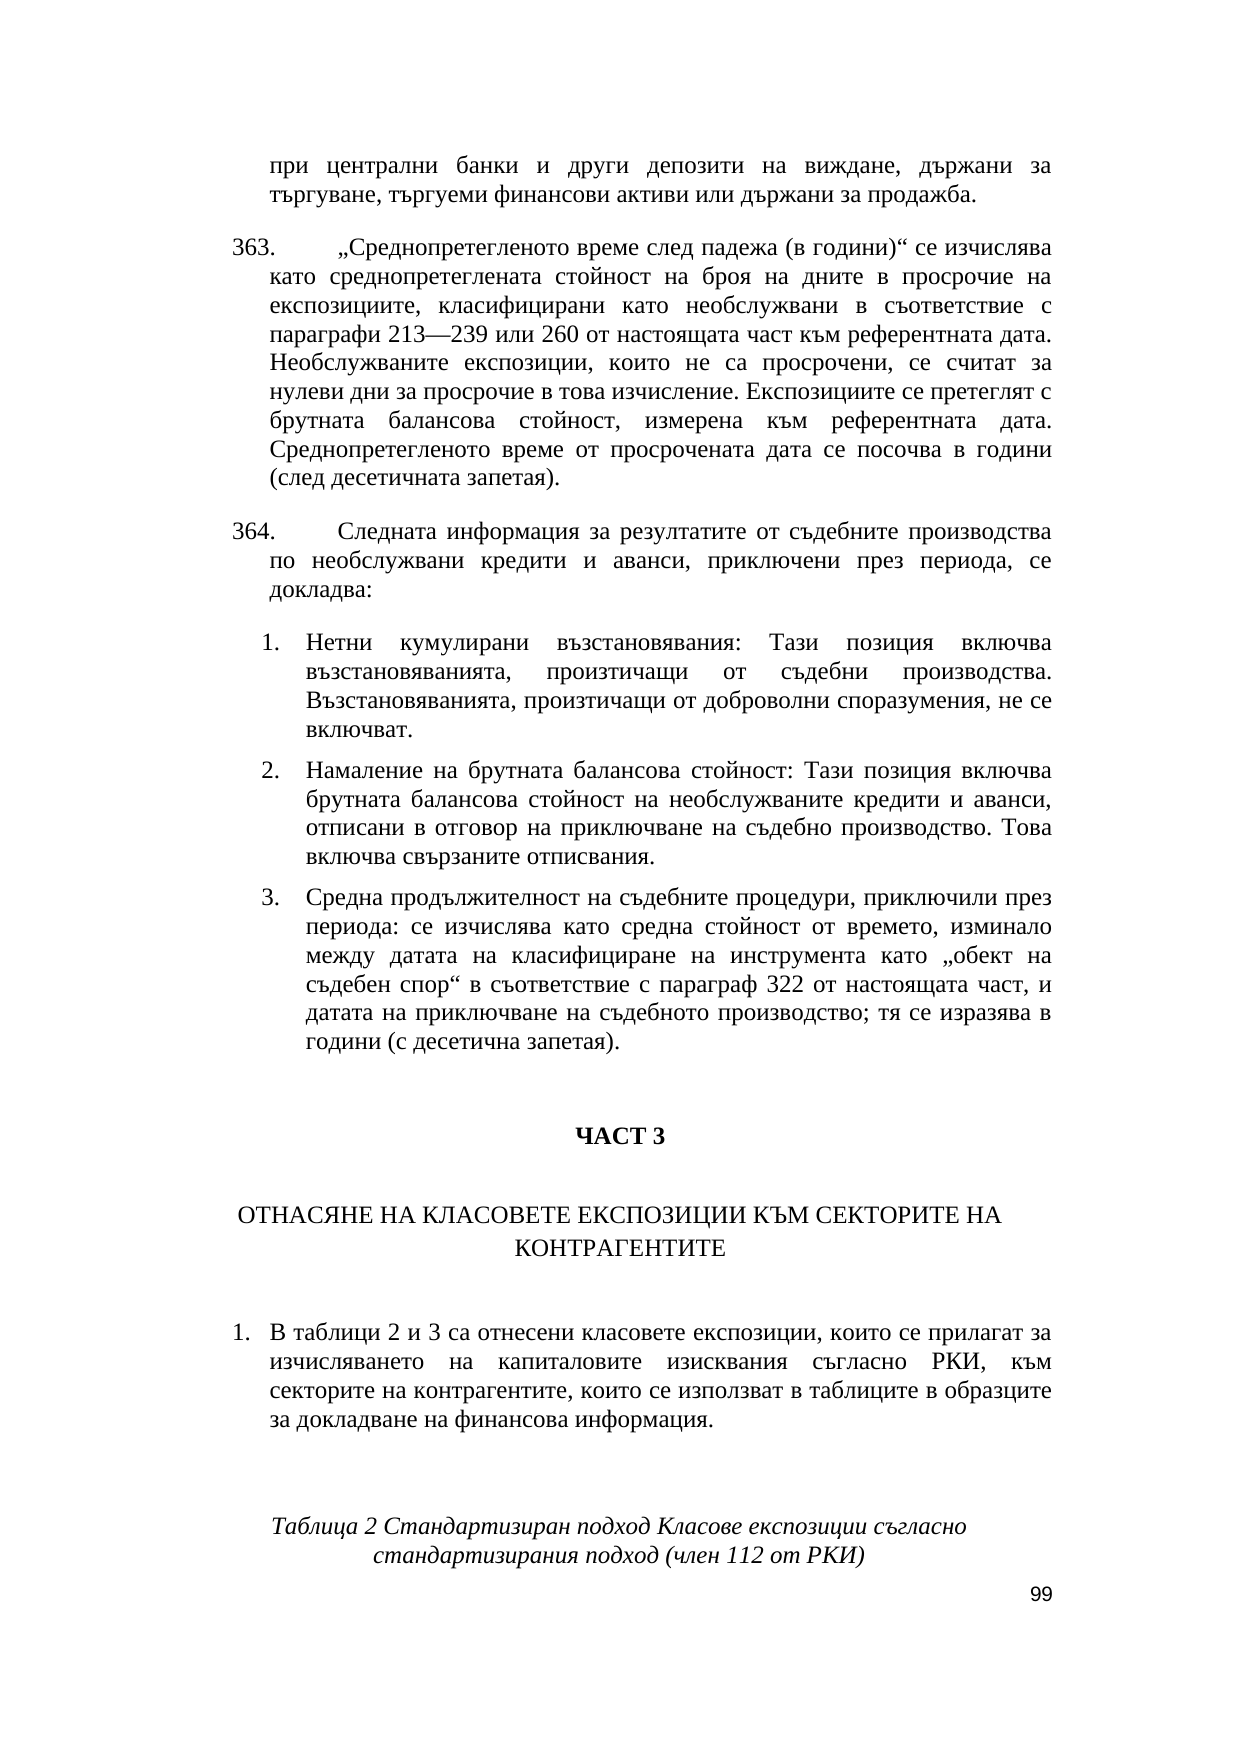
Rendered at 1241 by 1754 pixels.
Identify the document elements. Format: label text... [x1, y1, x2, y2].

list Намаление на брутната балансова стойност: Тази позиция включва брутната балансова стойност на необслужваните кредити и аванси, отписани в отговор на приключване на съдебно производство. Това включва свързаните отписвания. [261, 755, 1053, 870]
list Нетни кумулирани възстановявания: Тази позиция включва възстановяванията, произтичащи от съдебни производства. Възстановяванията, произтичащи от доброволни споразумения, не се включват. [261, 627, 1053, 742]
subtitle Отнасяне на класовете експозиции към секторите на контрагентите [187, 1200, 1053, 1262]
text „Среднопретегленото време след падежа (в години)“ се изчислява като среднопретеглената стойност на броя на дните в просрочие на експозициите, класифицирани като необслужвани в съответствие с параграфи 213—239 или 260 от настоящата част към референтната дата. Необслужваните експозиции, които не са просрочени, се считат за нулеви дни за просрочие в това изчисление. Експозициите се претеглят с брутната балансова стойност, измерена към референтната дата. Среднопретегленото време от просрочената дата се посочва в години (след десетичната запетая). [232, 232, 1053, 491]
text ЧАСТ 3 [187, 1121, 1053, 1150]
text Следната информация за резултатите от съдебните производства по необслужвани кредити и аванси, приключени през периода, се докладва: [232, 516, 1053, 602]
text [232, 150, 1053, 207]
text Таблица 2 Стандартизиран подход Класове експозиции съгласно стандартизирания подход (член 112 от РКИ) [187, 1511, 1053, 1569]
list Средна продължителност на съдебните процедури, приключили през периода: се изчислява като средна стойност от времето, изминало между датата на класифициране на инструмента като „обект на съдебен спор“ в съответствие с параграф 322 от настоящата част, и датата на приключване на съдебното производство; тя се изразява в години (с десетична запетая). [261, 882, 1053, 1055]
list В таблици 2 и 3 са отнесени класовете експозиции, които се прилагат за изчисляването на капиталовите изисквания съгласно РКИ, към секторите на контрагентите, които се използват в таблиците в образците за докладване на финансова информация. [232, 1317, 1053, 1432]
